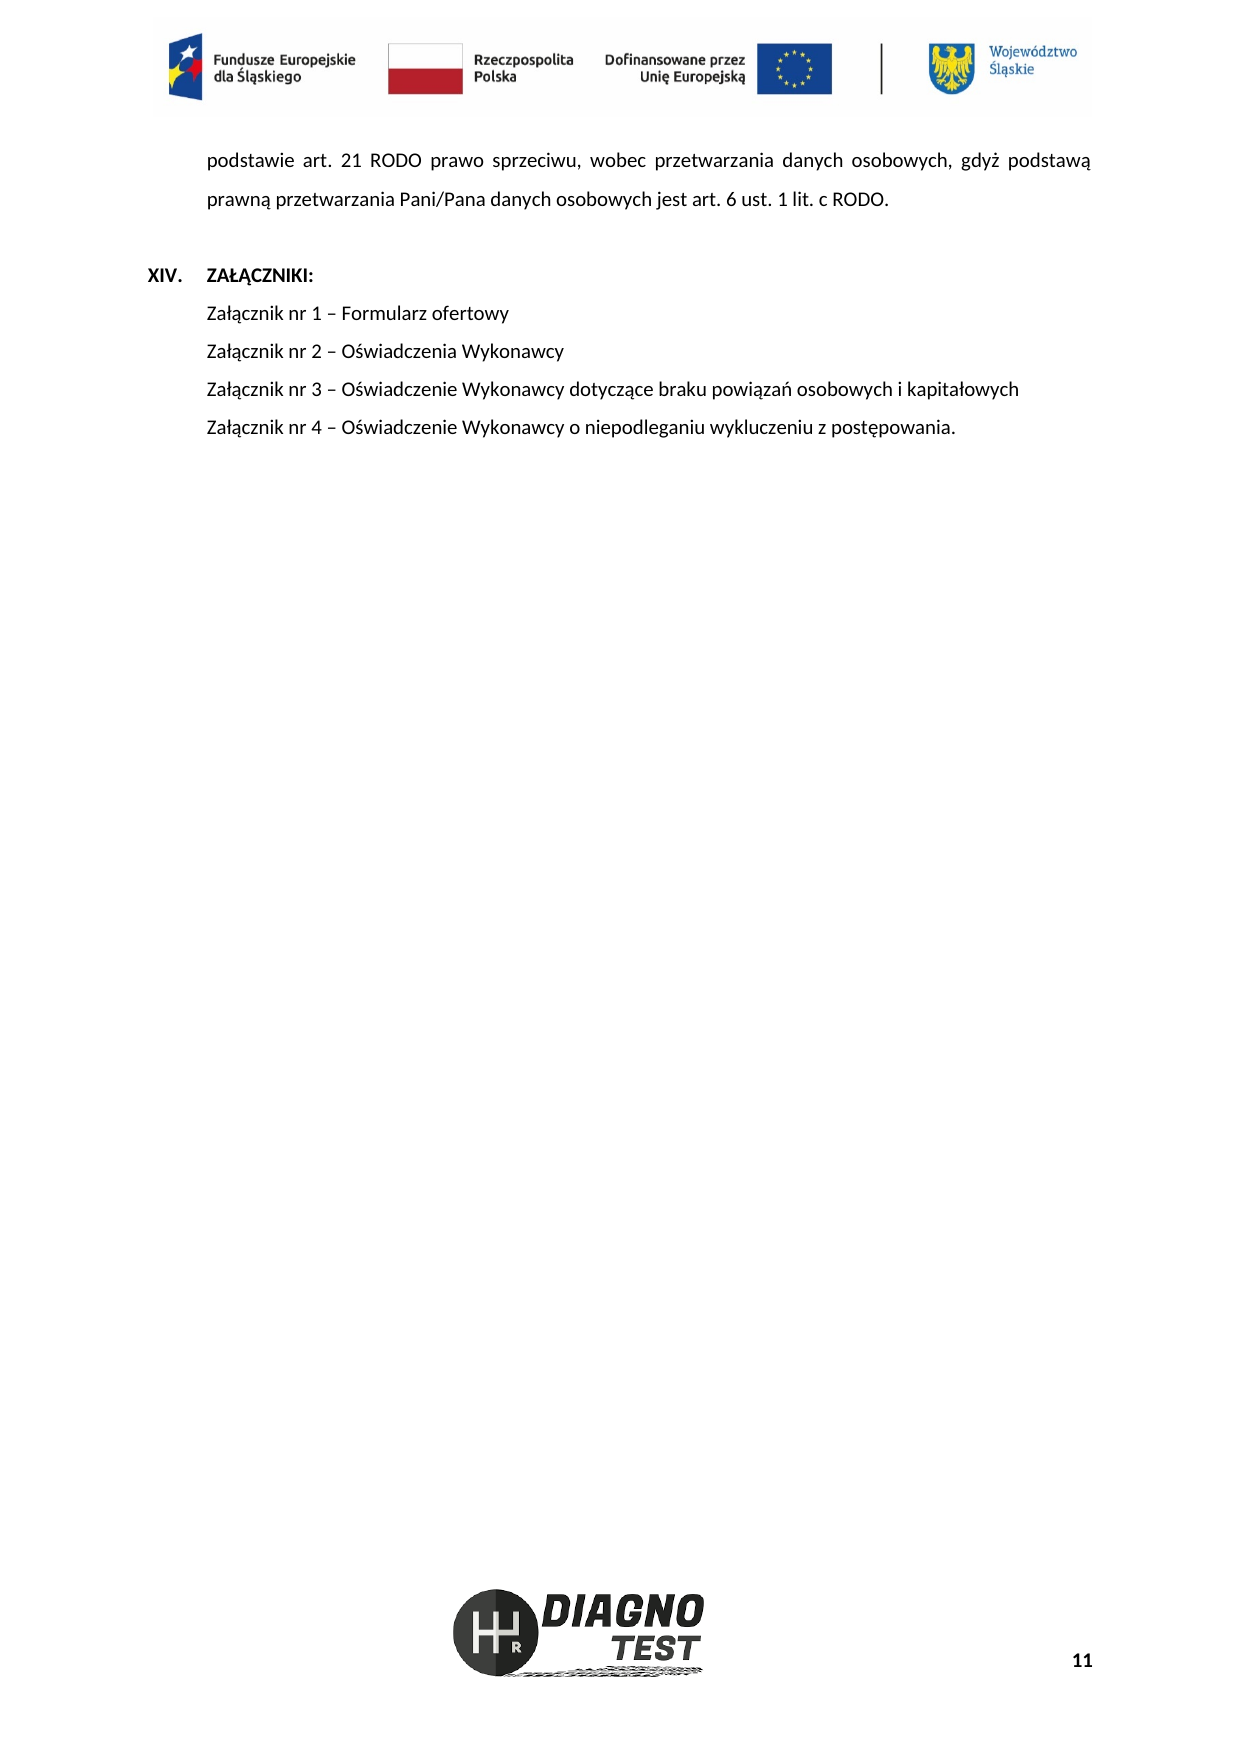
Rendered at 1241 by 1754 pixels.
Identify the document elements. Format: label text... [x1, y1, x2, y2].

list ZAŁĄCZNIKI: [148, 262, 1093, 287]
picture [152, 17, 1093, 117]
text Załącznik nr 3 – Oświadczenie Wykonawcy dotyczące braku powiązań osobowych i kapitałowych [207, 376, 1093, 402]
text Załącznik nr 4 – Oświadczenie Wykonawcy o niepodleganiu wykluczeniu z postępowania. [207, 414, 1093, 440]
text Załącznik nr 1 – Formularz ofertowy [207, 300, 1093, 326]
picture [451, 1575, 705, 1682]
text Załącznik nr 2 – Oświadczenia Wykonawcy [207, 338, 1093, 364]
